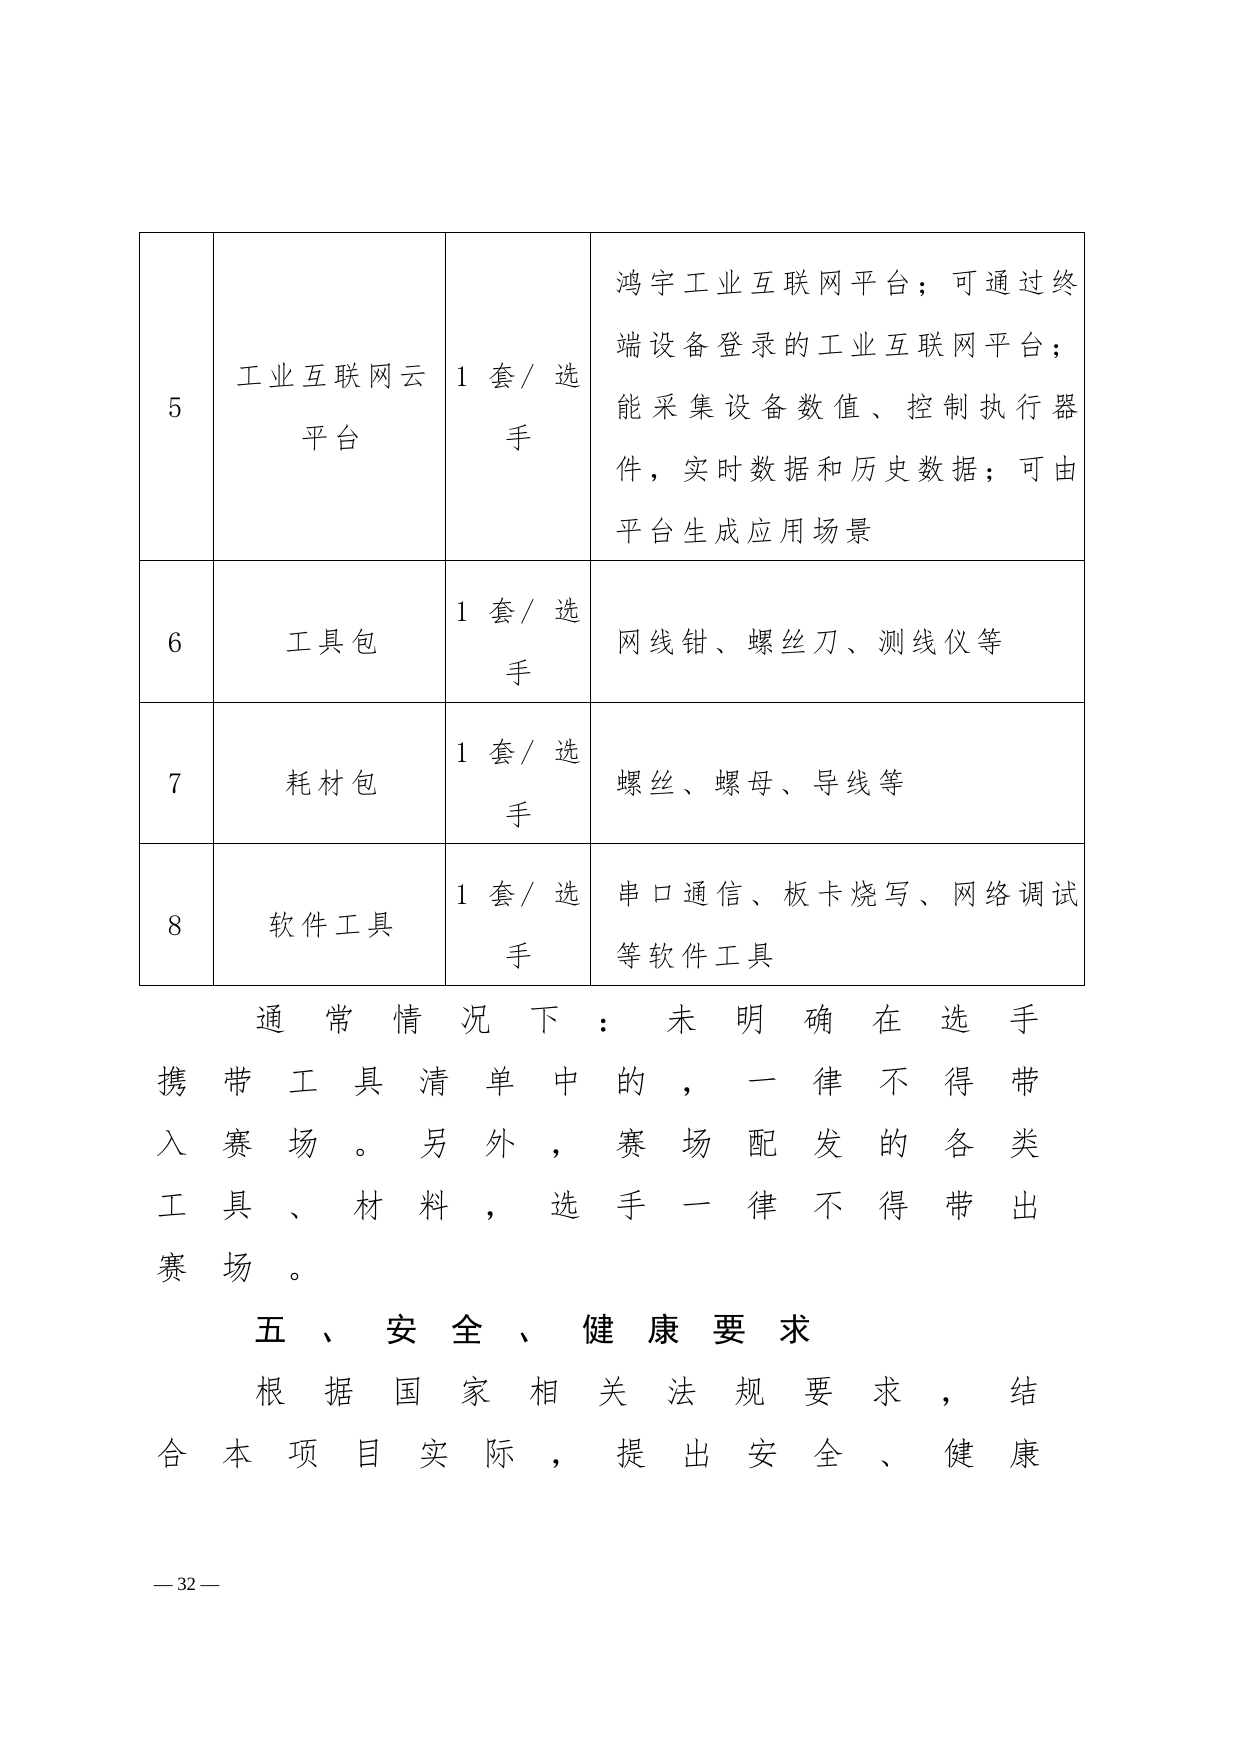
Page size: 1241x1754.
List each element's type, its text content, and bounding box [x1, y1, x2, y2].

table_cell 1套/选手 [446, 703, 590, 843]
table_cell 网线钳、螺丝刀、测线仪等 [591, 561, 1084, 702]
table_cell 1套/选手 [446, 561, 590, 702]
table_cell 软件工具 [214, 844, 445, 985]
table_cell 5 [140, 233, 213, 560]
table_cell 7 [140, 703, 213, 843]
table_cell 耗材包 [214, 703, 445, 843]
table_cell 工具包 [214, 561, 445, 702]
table_cell 6 [140, 561, 213, 702]
table_cell 工业互联网云平台 [214, 233, 445, 560]
table_cell 1套/选手 [446, 844, 590, 985]
text 根据国家相关法规要求，结合本项目实际，提出安全、健康要求及职业操作规范要求，并明确违反后的处理规定。特别是根据本项目具体情况的诸如人身防护，有毒、有害物品携带、存放，防火、防爆等措施。 [155, 1358, 1073, 1482]
text 五、安全、健康要求 [155, 1296, 1073, 1358]
table_cell 8 [140, 844, 213, 985]
text 通常情况下：未明确在选手携带工具清单中的，一律不得带入赛场。另外，赛场配发的各类工具、材料，选手一律不得带出赛场。 [155, 986, 1073, 1296]
table_cell 鸿宇工业互联网平台；可通过终端设备登录的工业互联网平台；能采集设备数值、控制执行器件，实时数据和历史数据；可由平台生成应用场景 [591, 233, 1084, 560]
table_cell 1套/选手 [446, 233, 590, 560]
table_cell 螺丝、螺母、导线等 [591, 703, 1084, 843]
table_cell 串口通信、板卡烧写、网络调试等软件工具 [591, 844, 1084, 985]
